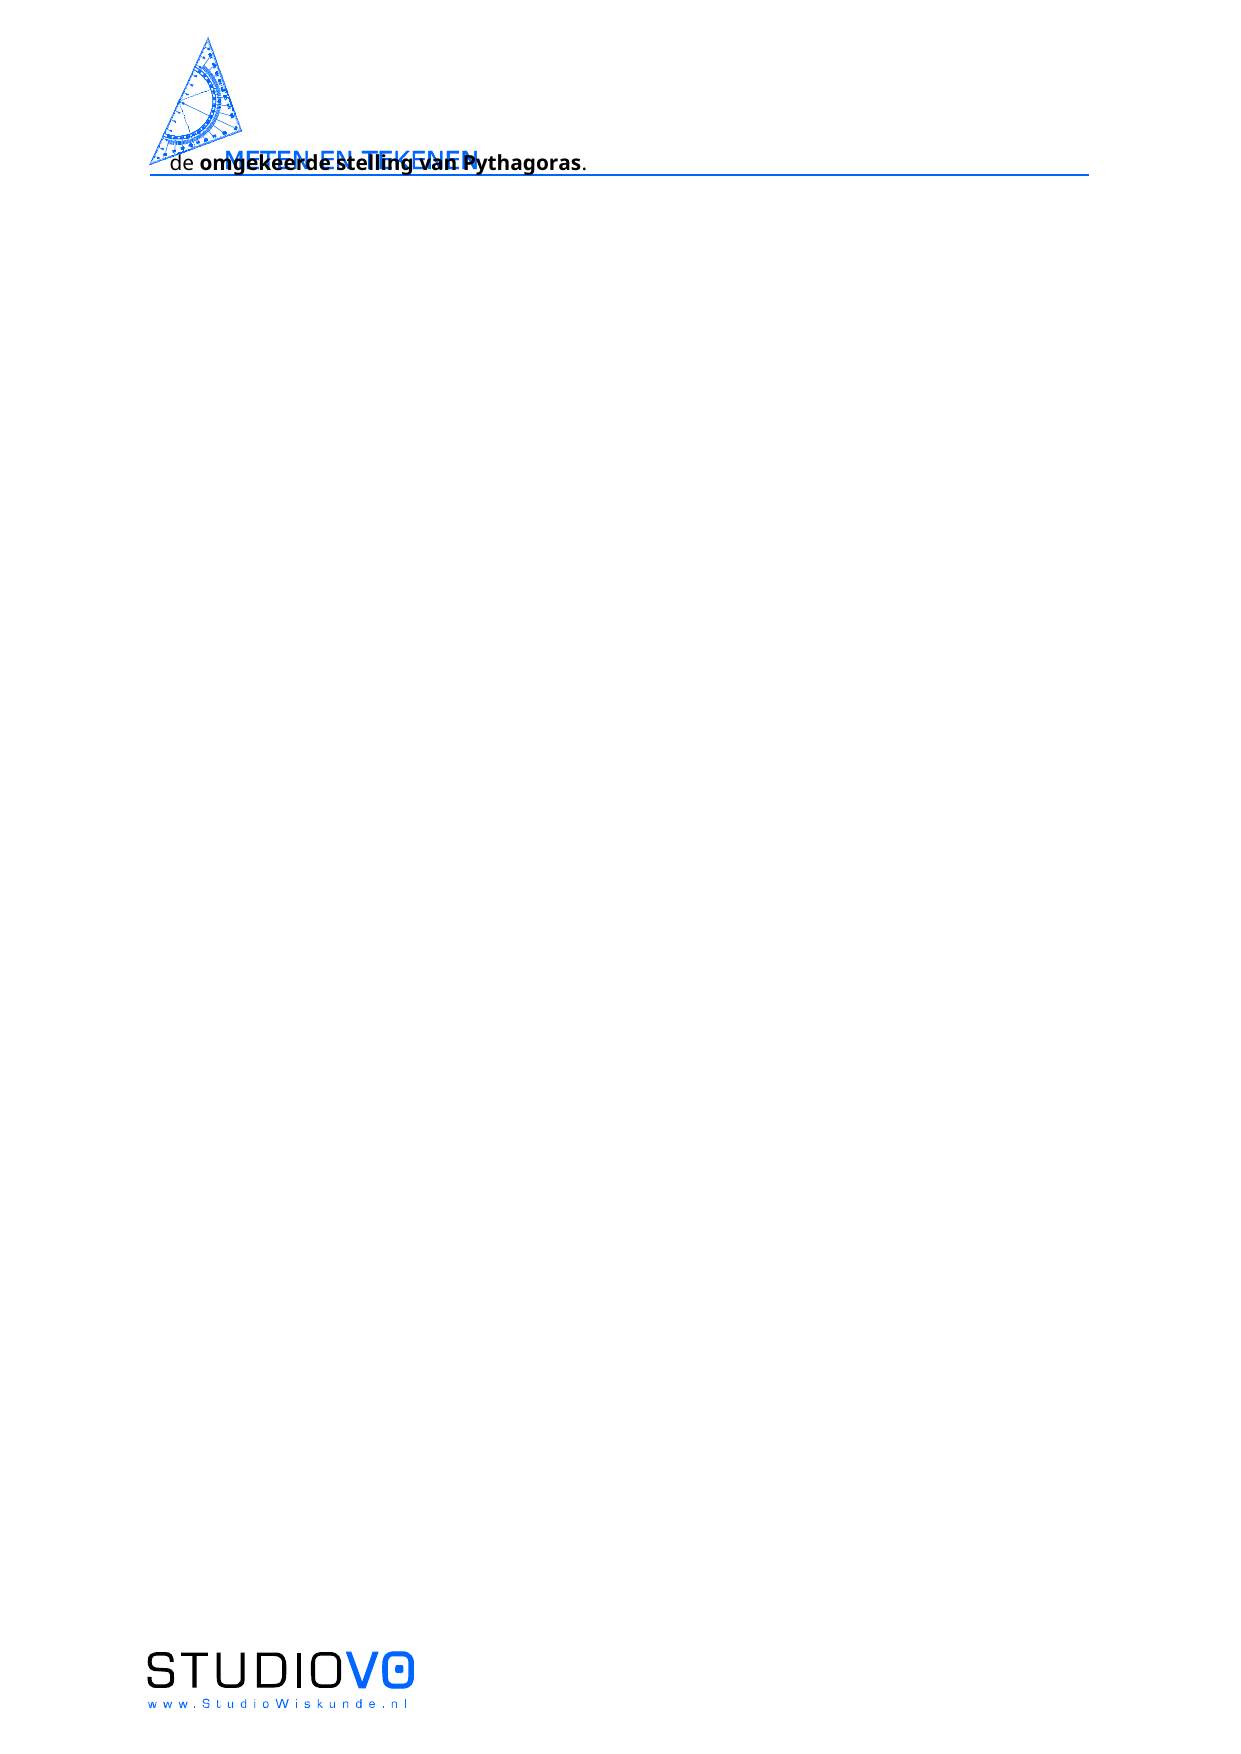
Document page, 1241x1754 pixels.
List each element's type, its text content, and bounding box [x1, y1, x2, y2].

text de omgekeerde stelling van Pythagoras. [148, 148, 1085, 176]
